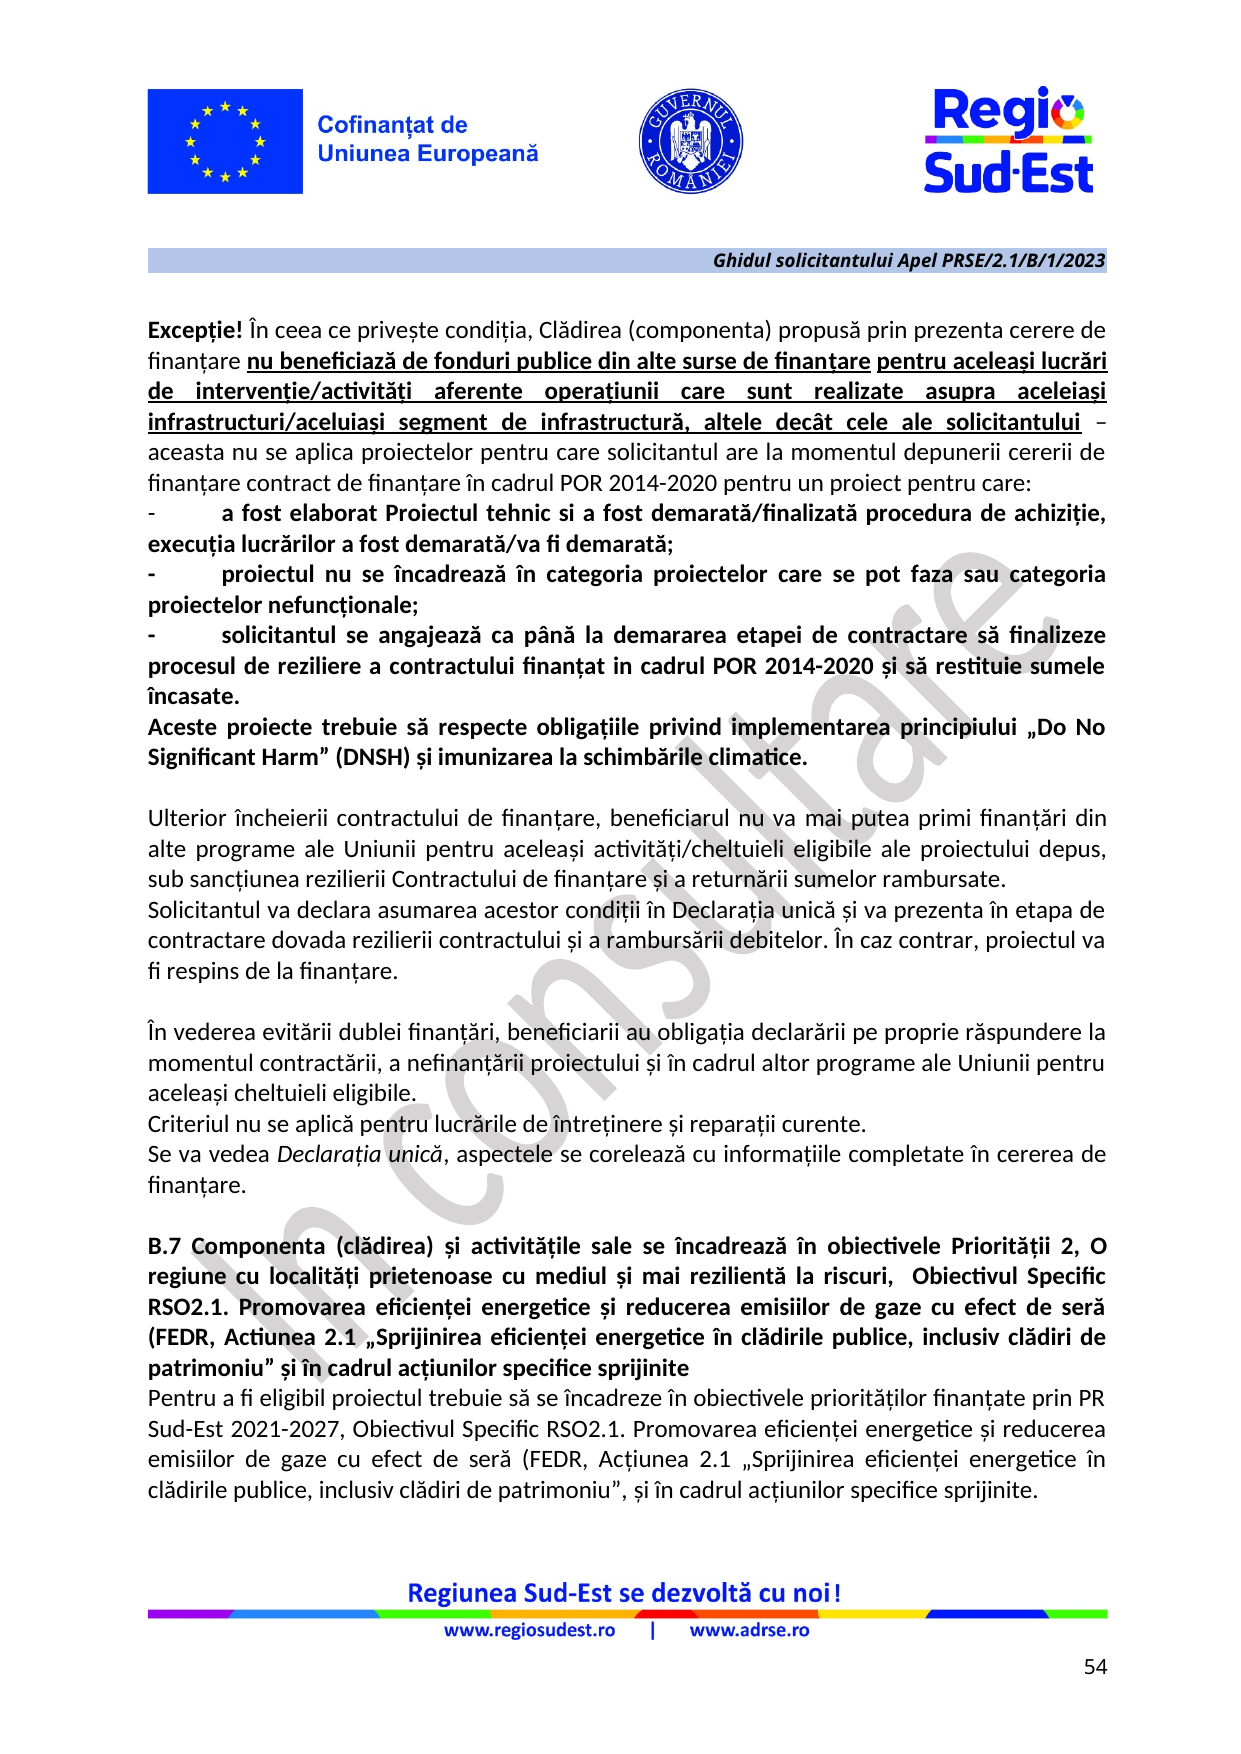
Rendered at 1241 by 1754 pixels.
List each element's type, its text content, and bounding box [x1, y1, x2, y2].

text Aceste proiecte trebuie să respecte obligațiile privind implementarea principiului „Do No Significant Harm” (DNSH) și imunizarea la schimbările climatice. [148, 711, 1107, 772]
picture [147, 1582, 1108, 1640]
text Se va vedea Declaraţia unică, aspectele se corelează cu informațiile completate în cererea de finanțare. [148, 1138, 1107, 1199]
text - solicitantul se angajează ca până la demararea etapei de contractare să finalizeze procesul de reziliere a contractului finanțat in cadrul POR 2014-2020 și să restituie sumele încasate. [148, 619, 1107, 711]
text Ulterior încheierii contractului de finanţare, beneficiarul nu va mai putea primi finanţări din alte programe ale Uniunii pentru aceleaşi activităţi/cheltuieli eligibile ale proiectului depus, sub sancţiunea rezilierii Contractului de finanţare şi a returnării sumelor rambursate. [148, 803, 1107, 894]
text - a fost elaborat Proiectul tehnic si a fost demarată/finalizată procedura de achiziție, execuţia lucrărilor a fost demarată/va fi demarată; [148, 497, 1107, 558]
picture [147, 86, 1093, 195]
list Pentru a fi eligibil proiectul trebuie să se încadreze în obiectivele priorităților finanțate prin PR Sud-Est 2021-2027, Obiectivul Specific RSO2.1. Promovarea eficienței energetice și reducerea emisiilor de gaze cu efect de seră (FEDR, Acţiunea 2.1 „Sprijinirea eficienței energetice în clădirile publice, inclusiv clădiri de patrimoniu”, şi în cadrul acţiunilor specifice sprijinite. [148, 1382, 1107, 1504]
text - proiectul nu se încadrează în categoria proiectelor care se pot faza sau categoria proiectelor nefuncționale; [148, 558, 1107, 619]
text Excepție! În ceea ce priveşte condiţia, Clădirea (componenta) propusă prin prezenta cerere de finanţare nu beneficiază de fonduri publice din alte surse de finanţare pentru aceleași lucrări de intervenție/activități aferente operațiunii care sunt realizate asupra aceleiași infrastructuri/aceluiași segment de infrastructură, altele decât cele ale solicitantului – aceasta nu se aplica proiectelor pentru care solicitantul are la momentul depunerii cererii de finanțare contract de finanțare în cadrul POR 2014-2020 pentru un proiect pentru care: [148, 403, 1107, 497]
text Excepție! În ceea ce priveşte condiţia, Clădirea (componenta) propusă prin prezenta cerere de finanţare nu beneficiază de fonduri publice din alte surse de finanţare pentru aceleași lucrări de intervenție/activități aferente operațiunii care sunt realizate asupra aceleiași infrastructuri/aceluiași segment de infrastructură, altele decât cele ale solicitantului – aceasta nu se aplica proiectelor pentru care solicitantul are la momentul depunerii cererii de finanțare contract de finanțare în cadrul POR 2014-2020 pentru un proiect pentru care: [148, 314, 1107, 401]
text Solicitantul va declara asumarea acestor condiții în Declarația unică și va prezenta în etapa de contractare dovada rezilierii contractului și a rambursării debitelor. În caz contrar, proiectul va fi respins de la finanțare. [148, 894, 1107, 986]
text Criteriul nu se aplică pentru lucrările de întreținere și reparații curente. [148, 1108, 1107, 1138]
text În vederea evitării dublei finanțări, beneficiarii au obligația declarării pe proprie răspundere la momentul contractării, a nefinanțării proiectului și în cadrul altor programe ale Uniunii pentru aceleaşi cheltuieli eligibile. [148, 1016, 1107, 1108]
text B.7 Componenta (clădirea) şi activităţile sale se încadrează în obiectivele Priorităţii 2, O regiune cu localități prietenoase cu mediul și mai rezilientă la riscuri, Obiectivul Specific RSO2.1. Promovarea eficienței energetice și reducerea emisiilor de gaze cu efect de seră (FEDR, Actiunea 2.1 „Sprijinirea eficienței energetice în clădirile publice, inclusiv clădiri de patrimoniu” şi în cadrul acţiunilor specifice sprijinite [148, 1230, 1107, 1382]
